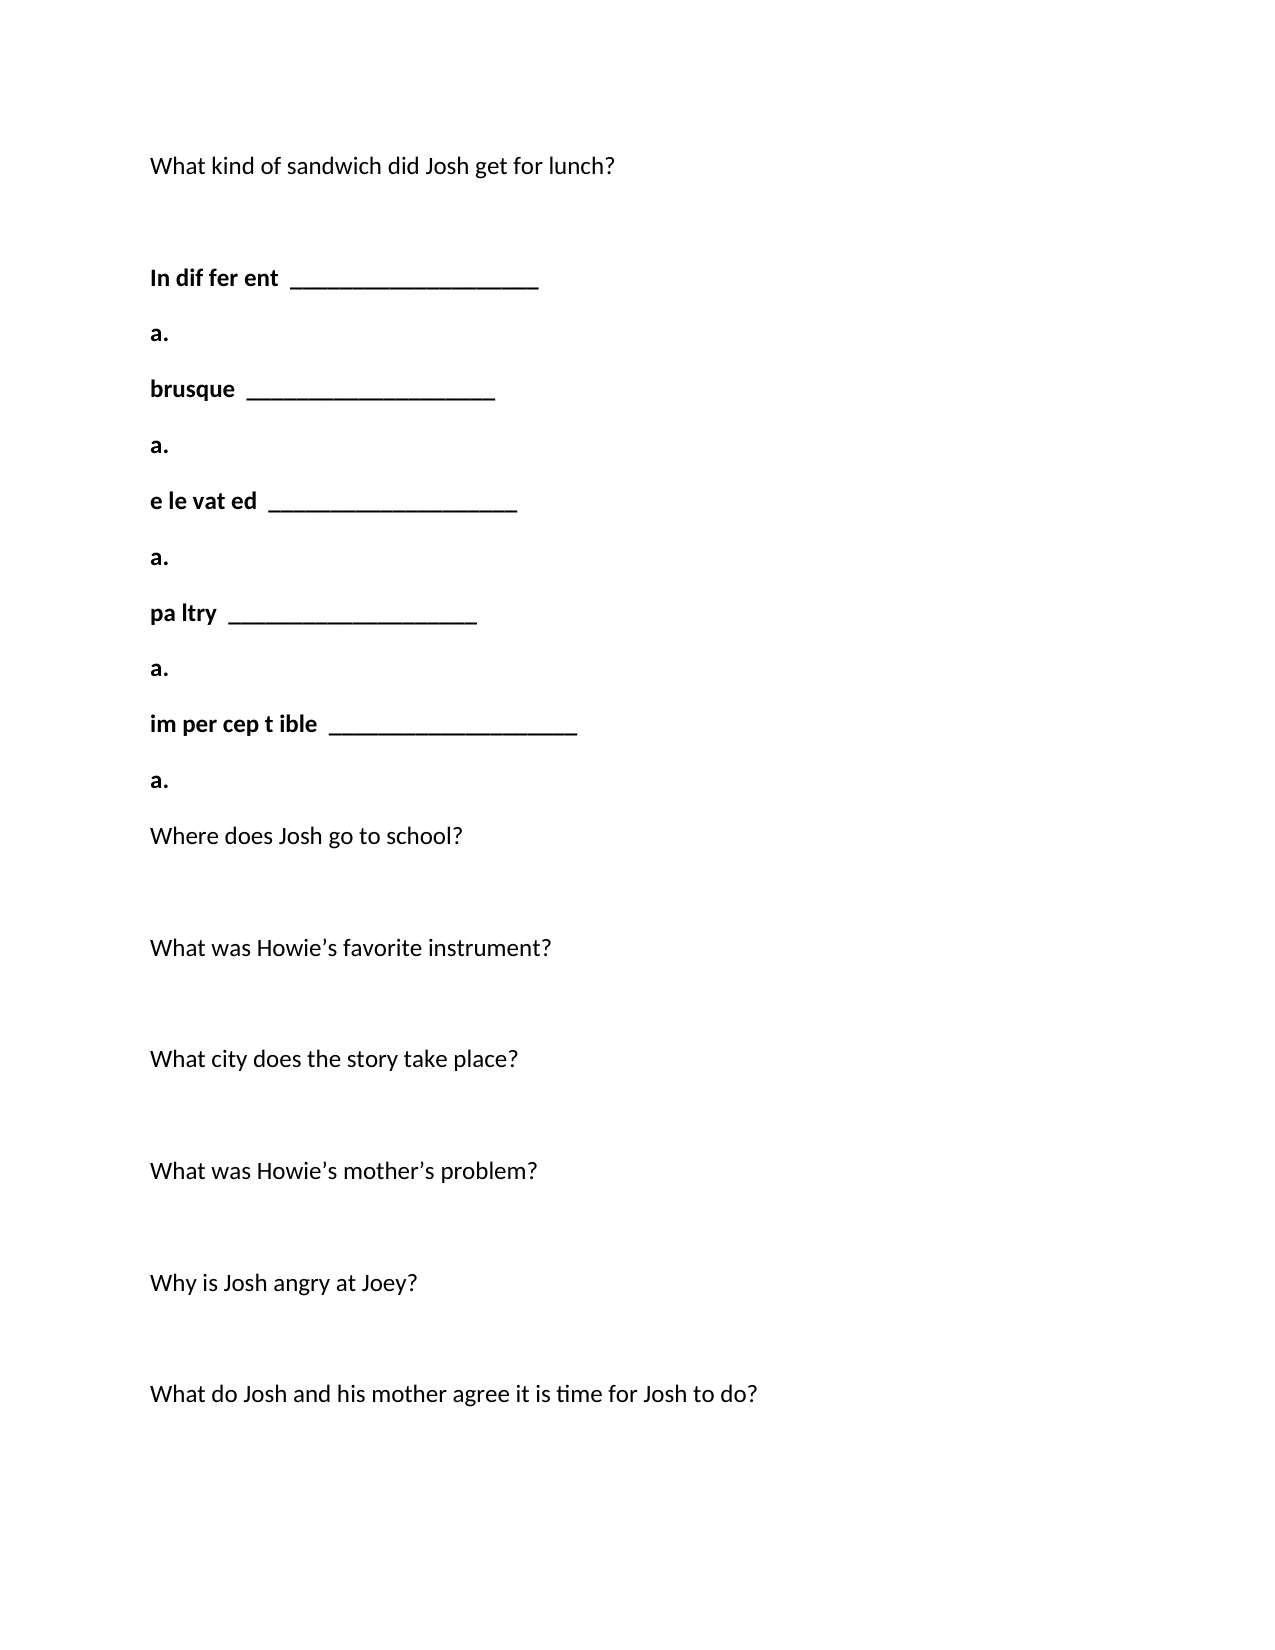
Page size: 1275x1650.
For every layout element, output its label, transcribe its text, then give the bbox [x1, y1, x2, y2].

text What kind of sandwich did Josh get for lunch? [150, 150, 1125, 181]
text What do Josh and his mother agree it is time for Josh to do? [150, 1378, 1125, 1409]
text pa ltry ____________________ [150, 597, 1125, 627]
text a. [150, 317, 1125, 348]
text What city does the story take place? [150, 1043, 1125, 1074]
text brusque ____________________ [150, 373, 1125, 404]
text Why is Josh angry at Joey? [150, 1267, 1125, 1297]
text e le vat ed ____________________ [150, 485, 1125, 516]
text a. [150, 764, 1125, 795]
text Where does Josh go to school? [150, 820, 1125, 851]
text What was Howie’s mother’s problem? [150, 1155, 1125, 1186]
text In dif fer ent ____________________ [150, 262, 1125, 292]
text a. [150, 541, 1125, 571]
text a. [150, 429, 1125, 460]
text a. [150, 652, 1125, 683]
text im per cep t ible ____________________ [150, 708, 1125, 739]
text What was Howie’s favorite instrument? [150, 932, 1125, 962]
